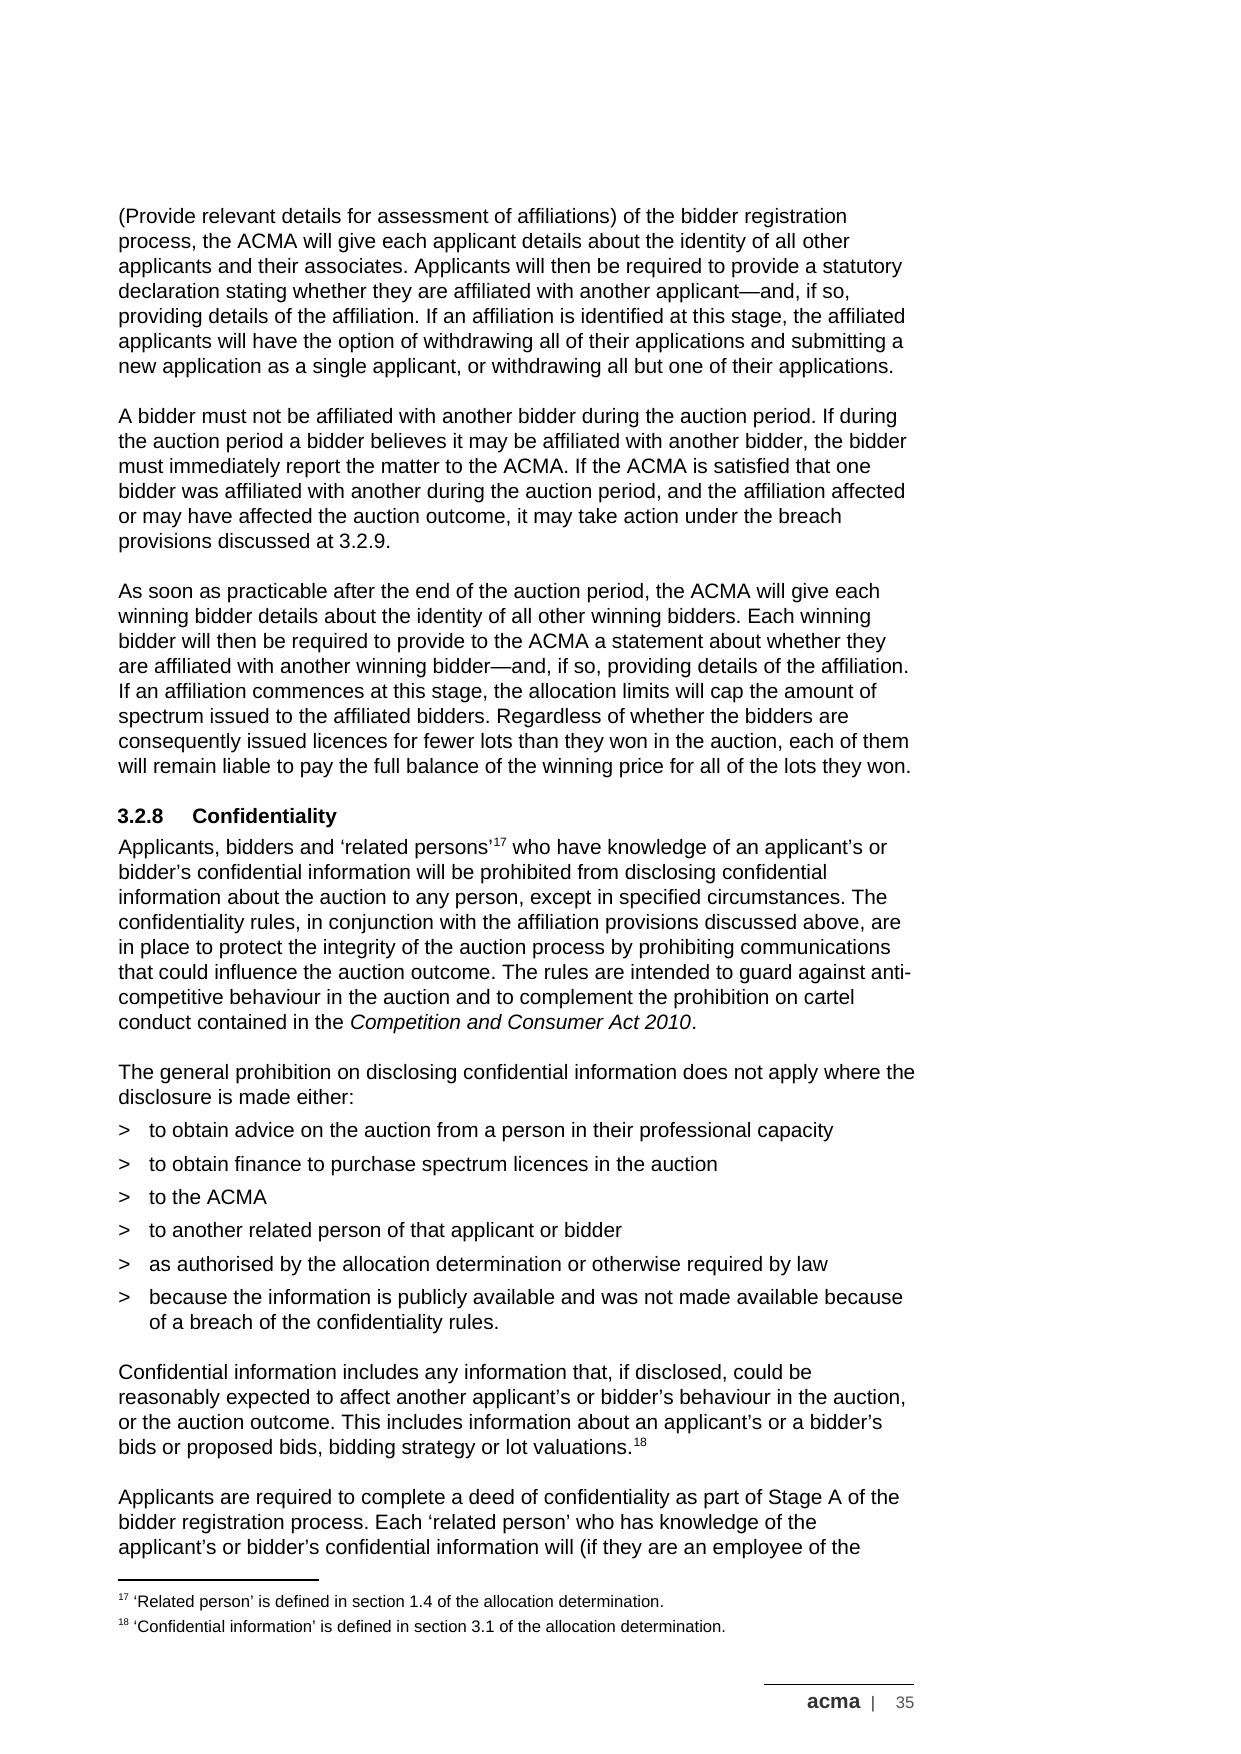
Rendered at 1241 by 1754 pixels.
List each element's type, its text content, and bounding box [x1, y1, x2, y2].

list to obtain finance to purchase spectrum licences in the auction [118, 1151, 917, 1176]
list as authorised by the allocation determination or otherwise required by law [118, 1251, 917, 1276]
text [118, 203, 917, 378]
list because the information is publicly available and was not made available because of a breach of the confidentiality rules. [118, 1284, 917, 1334]
list to the ACMA [118, 1184, 917, 1209]
list to obtain advice on the auction from a person in their professional capacity [118, 1117, 917, 1142]
text As soon as practicable after the end of the auction period, the ACMA will give each winning bidder details about the identity of all other winning bidders. Each winning bidder will then be required to provide to the ACMA a statement about whether they are affiliated with another winning bidder—and, if so, providing details of the affiliation. If an affiliation commences at this stage, the allocation limits will cap the amount of spectrum issued to the affiliated bidders. Regardless of whether the bidders are consequently issued licences for fewer lots than they won in the auction, each of them will remain liable to pay the full balance of the winning price for all of the lots they won. [118, 578, 917, 778]
list to another related person of that applicant or bidder [118, 1217, 917, 1242]
text Applicants, bidders and ‘related persons’ who have knowledge of an applicant’s or bidder’s confidential information will be prohibited from disclosing confidential information about the auction to any person, except in specified circumstances. The confidentiality rules, in conjunction with the affiliation provisions discussed above, are in place to protect the integrity of the auction process by prohibiting communications that could influence the auction outcome. The rules are intended to guard against anti-competitive behaviour in the auction and to complement the prohibition on cartel conduct contained in the Competition and Consumer Act 2010. [118, 834, 917, 1034]
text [118, 1484, 917, 1559]
text A bidder must not be affiliated with another bidder during the auction period. If during the auction period a bidder believes it may be affiliated with another bidder, the bidder must immediately report the matter to the ACMA. If the ACMA is satisfied that one bidder was affiliated with another during the auction period, and the affiliation affected or may have affected the auction outcome, it may take action under the breach provisions discussed at 3.2.9. [118, 403, 917, 553]
text Confidential information includes any information that, if disclosed, could be reasonably expected to affect another applicant’s or bidder’s behaviour in the auction, or the auction outcome. This includes information about an applicant’s or a bidder’s bids or proposed bids, bidding strategy or lot valuations. [118, 1359, 917, 1459]
subtitle Confidentiality [117, 803, 917, 828]
text The general prohibition on disclosing confidential information does not apply where the disclosure is made either: [118, 1059, 917, 1109]
